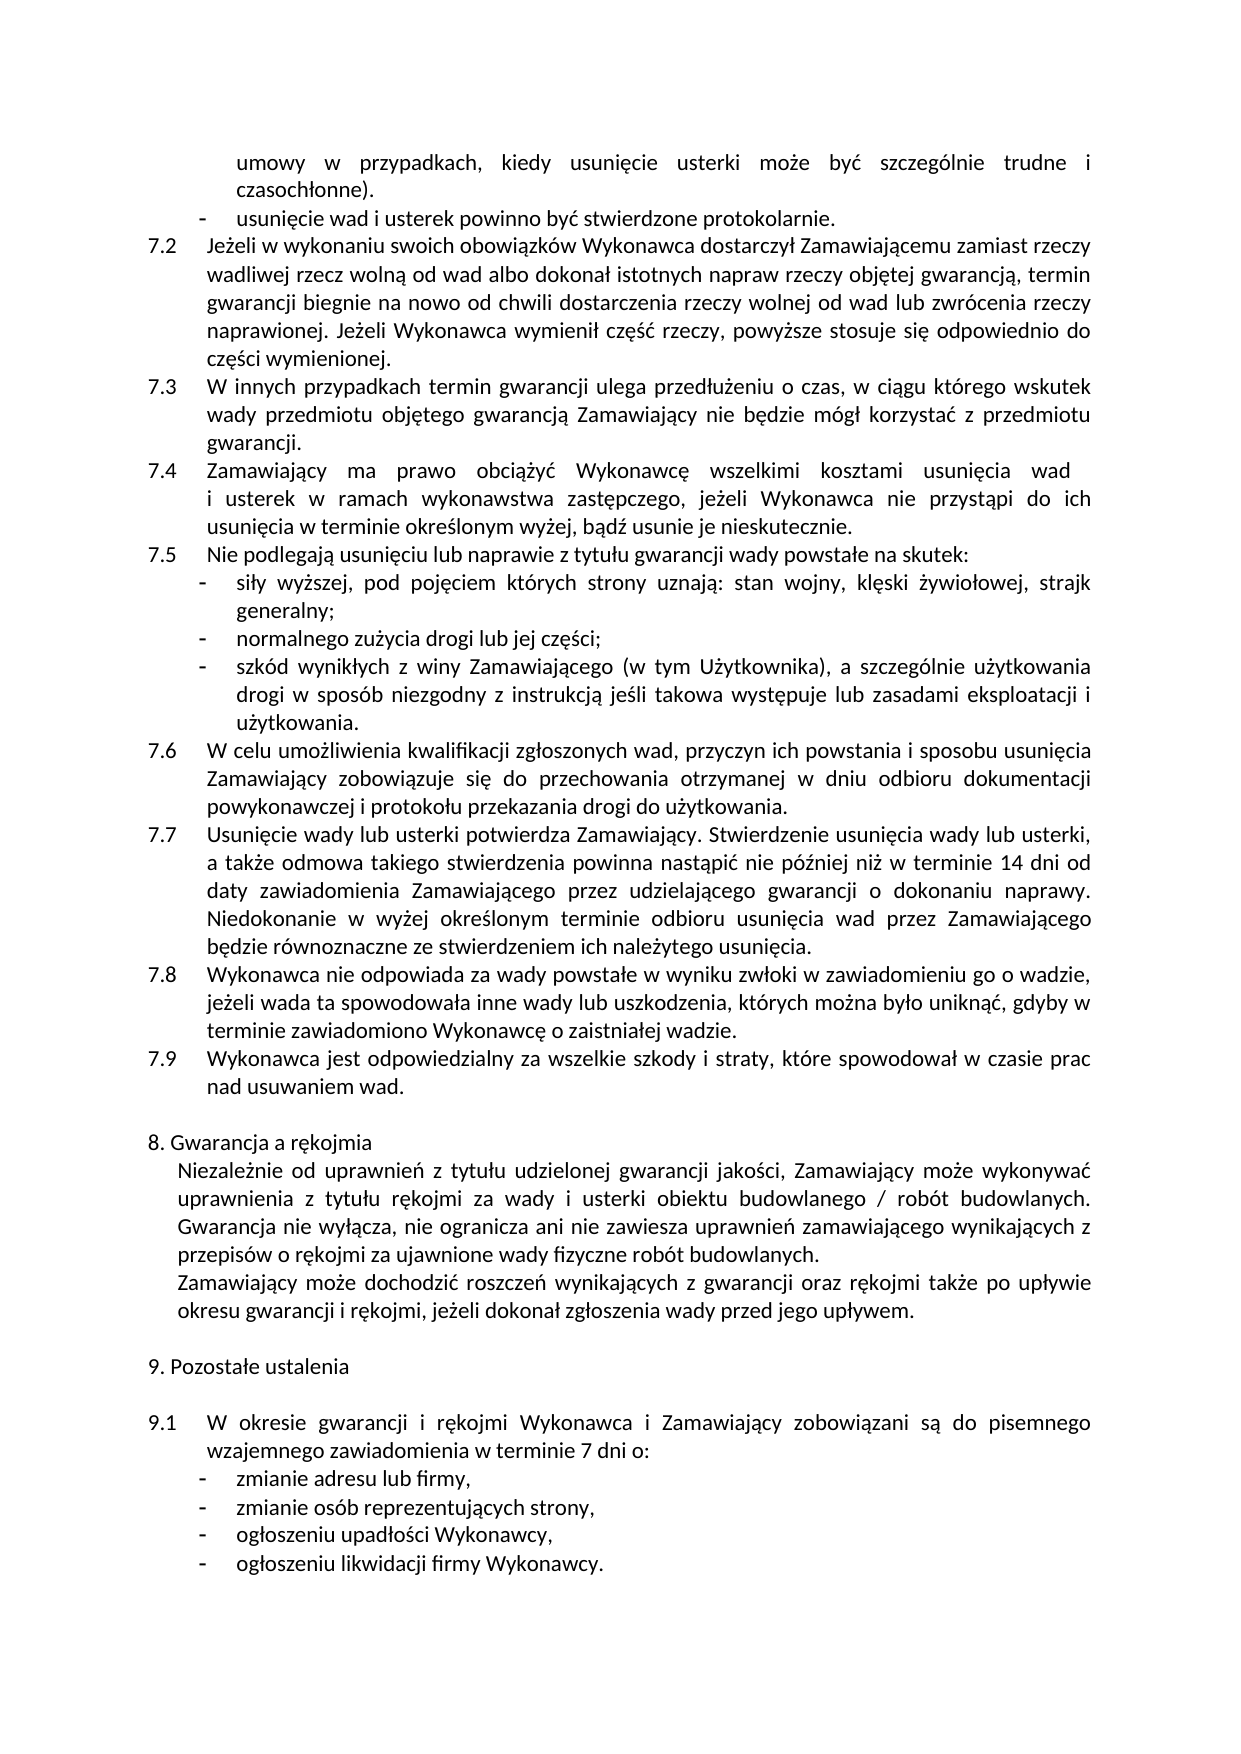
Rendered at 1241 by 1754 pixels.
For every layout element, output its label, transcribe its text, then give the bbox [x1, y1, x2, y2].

text 8. Gwarancja a rękojmia [148, 1128, 1093, 1156]
list usunięcie wad i usterek powinno być stwierdzone protokolarnie. [199, 204, 1093, 232]
text 7.4 Zamawiający ma prawo obciążyć Wykonawcę wszelkimi kosztami usunięcia wad i usterek w ramach wykonawstwa zastępczego, jeżeli Wykonawca nie przystąpi do ich usunięcia w terminie określonym wyżej, bądź usunie je nieskutecznie. [148, 456, 1093, 540]
list zmianie adresu lub firmy, [199, 1464, 1093, 1493]
text 7.2 Jeżeli w wykonaniu swoich obowiązków Wykonawca dostarczył Zamawiającemu zamiast rzeczy wadliwej rzecz wolną od wad albo dokonał istotnych napraw rzeczy objętej gwarancją, termin gwarancji biegnie na nowo od chwili dostarczenia rzeczy wolnej od wad lub zwrócenia rzeczy naprawionej. Jeżeli Wykonawca wymienił część rzeczy, powyższe stosuje się odpowiednio do części wymienionej. [148, 232, 1093, 372]
text 9.1 W okresie gwarancji i rękojmi Wykonawca i Zamawiający zobowiązani są do pisemnego wzajemnego zawiadomienia w terminie 7 dni o: [148, 1408, 1093, 1464]
text 7.3 W innych przypadkach termin gwarancji ulega przedłużeniu o czas, w ciągu którego wskutek wady przedmiotu objętego gwarancją Zamawiający nie będzie mógł korzystać z przedmiotu gwarancji. [148, 372, 1093, 456]
text Zamawiający może dochodzić roszczeń wynikających z gwarancji oraz rękojmi także po upływie okresu gwarancji i rękojmi, jeżeli dokonał zgłoszenia wady przed jego upływem. [118, 1268, 1093, 1324]
list ogłoszeniu likwidacji firmy Wykonawcy. [199, 1549, 1093, 1577]
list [199, 148, 1093, 204]
list szkód wynikłych z winy Zamawiającego (w tym Użytkownika), a szczególnie użytkowania drogi w sposób niezgodny z instrukcją jeśli takowa występuje lub zasadami eksploatacji i użytkowania. [199, 652, 1093, 736]
text 7.6 W celu umożliwienia kwalifikacji zgłoszonych wad, przyczyn ich powstania i sposobu usunięcia Zamawiający zobowiązuje się do przechowania otrzymanej w dniu odbioru dokumentacji powykonawczej i protokołu przekazania drogi do użytkowania. [148, 736, 1093, 820]
text 7.7 Usunięcie wady lub usterki potwierdza Zamawiający. Stwierdzenie usunięcia wady lub usterki, a także odmowa takiego stwierdzenia powinna nastąpić nie później niż w terminie 14 dni od daty zawiadomienia Zamawiającego przez udzielającego gwarancji o dokonaniu naprawy. Niedokonanie w wyżej określonym terminie odbioru usunięcia wad przez Zamawiającego będzie równoznaczne ze stwierdzeniem ich należytego usunięcia. [148, 820, 1093, 960]
text 7.5 Nie podlegają usunięciu lub naprawie z tytułu gwarancji wady powstałe na skutek: [148, 540, 1093, 568]
text 9. Pozostałe ustalenia [148, 1352, 1093, 1381]
text 7.8 Wykonawca nie odpowiada za wady powstałe w wyniku zwłoki w zawiadomieniu go o wadzie, jeżeli wada ta spowodowała inne wady lub uszkodzenia, których można było uniknąć, gdyby w terminie zawiadomiono Wykonawcę o zaistniałej wadzie. [148, 960, 1093, 1044]
text 7.9 Wykonawca jest odpowiedzialny za wszelkie szkody i straty, które spowodował w czasie prac nad usuwaniem wad. [148, 1044, 1093, 1100]
text Niezależnie od uprawnień z tytułu udzielonej gwarancji jakości, Zamawiający może wykonywać uprawnienia z tytułu rękojmi za wady i usterki obiektu budowlanego / robót budowlanych. Gwarancja nie wyłącza, nie ogranicza ani nie zawiesza uprawnień zamawiającego wynikających z przepisów o rękojmi za ujawnione wady fizyczne robót budowlanych. [177, 1156, 1093, 1268]
list normalnego zużycia drogi lub jej części; [199, 624, 1093, 652]
list zmianie osób reprezentujących strony, [199, 1493, 1093, 1521]
list ogłoszeniu upadłości Wykonawcy, [199, 1521, 1093, 1549]
list siły wyższej, pod pojęciem których strony uznają: stan wojny, klęski żywiołowej, strajk generalny; [199, 568, 1093, 624]
